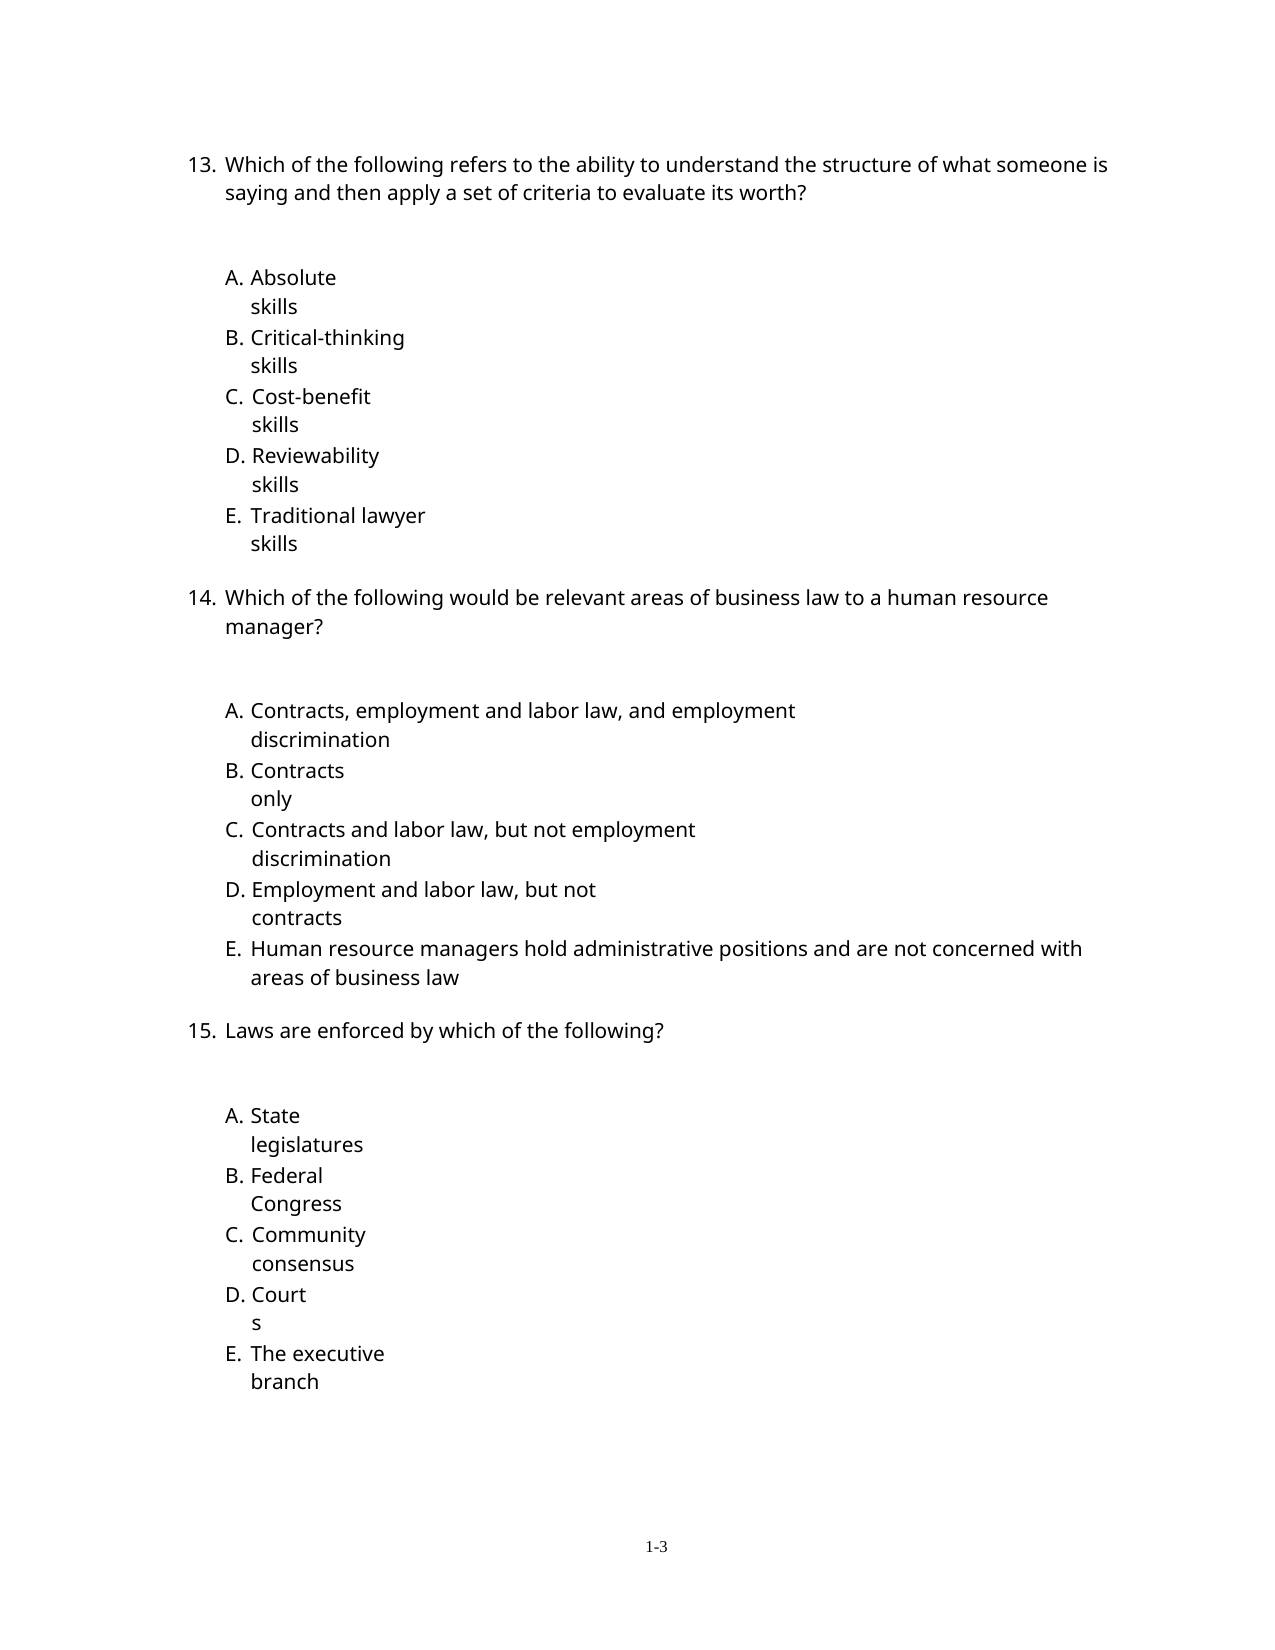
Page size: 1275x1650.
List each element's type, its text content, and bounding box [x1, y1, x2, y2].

table_header Which of the following would be relevant areas of business law to a human resource manager? [225, 583, 1125, 991]
table_header Laws are enforced by which of the following? [225, 1017, 1125, 1396]
table_header 14. [188, 583, 225, 991]
table_header Which of the following refers to the ability to understand the structure of what someone is saying and then apply a set of criteria to evaluate its worth? [225, 150, 1125, 558]
table_header 13. [188, 150, 225, 558]
table_header 15. [188, 1017, 225, 1396]
